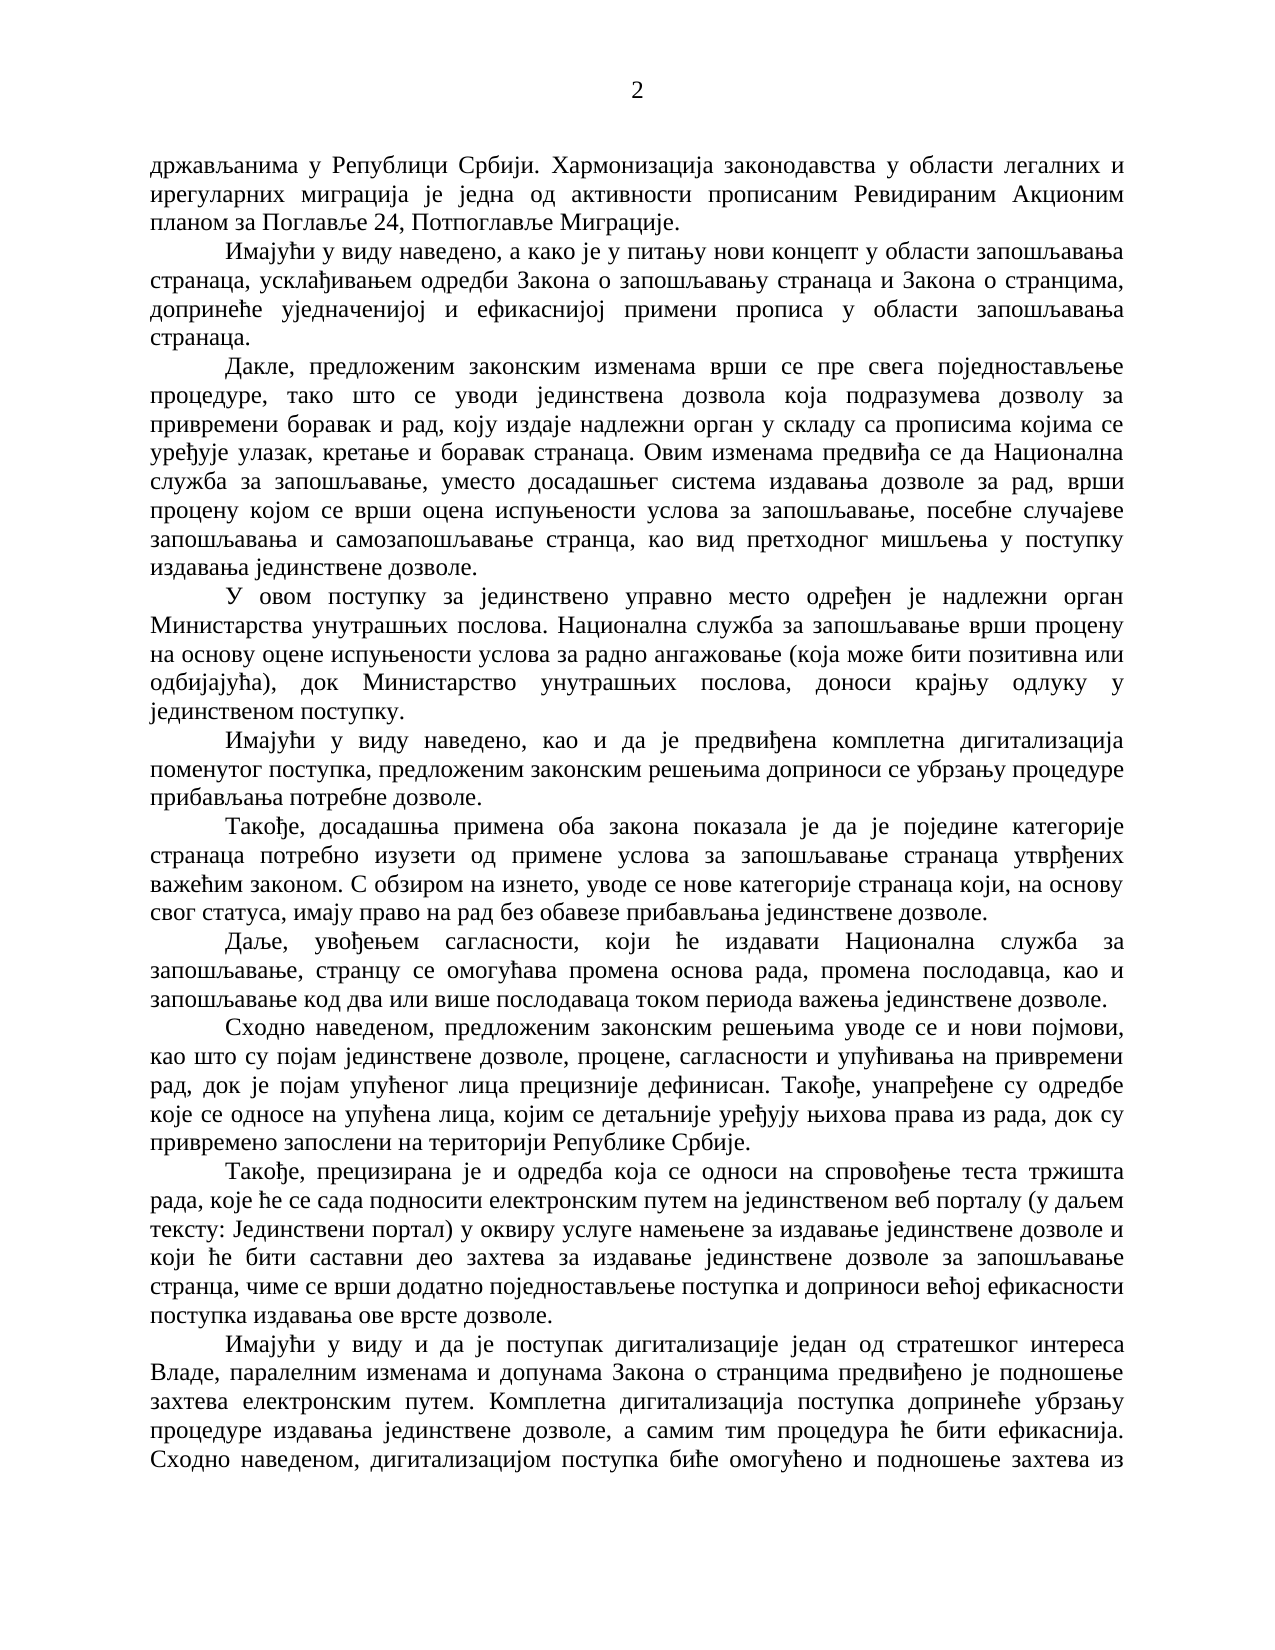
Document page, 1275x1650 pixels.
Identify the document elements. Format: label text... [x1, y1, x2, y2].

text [150, 150, 1125, 236]
text Имајући у виду наведено, а како је у питању нови концепт у области запошљавања странаца, усклађивањем одредби Закона о запошљавању странаца и Закона о странцима, допринеће уједначенијој и ефикаснијој примени прописа у области запошљавања странаца. [150, 236, 1125, 351]
text Дакле, предложеним законским изменама врши се пре свега поједностављење процедуре, тако што се уводи јединствена дозвола која подразумева дозволу за привремени боравак и рад, коју издаје надлежни орган у складу са прописима којима се уређује улазак, кретање и боравак странаца. Овим изменама предвиђа се да Национална служба за запошљавање, уместо досадашњег система издавања дозволе за рад, врши процену којом се врши оцена испуњености услова за запошљавање, посебне случајеве запошљавања и самозапошљавање странца, као вид претходног мишљења у поступку издавања јединствене дозволе. [150, 351, 1125, 581]
text Такође, досадашња примена оба закона показала је да је поједине категорије странаца потребно изузети од примене услова за запошљавање странаца утврђених важећим законом. С обзиром на изнето, уводе се нове категорије странаца који, на основу свог статуса, имају право на рад без обавезе прибављања јединствене дозволе. [150, 811, 1125, 926]
text Имајући у виду наведено, као и да је предвиђена комплетна дигитализација поменутог поступка, предложеним законским решењима доприноси се убрзању процедуре прибављања потребне дозволе. [150, 725, 1125, 811]
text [150, 1329, 1125, 1472]
text Сходно наведеном, предложеним законским решењима уводе се и нови појмови, као што су појам јединствене дозволе, процене, сагласности и упућивања на привремени рад, док је појам упућеног лица прецизније дефинисан. Такође, унапређене су одредбе које се односе на упућена лица, којим се детаљније уређују њихова права из рада, док су привремено запослени на територији Републике Србије. [150, 1012, 1125, 1156]
text Даље, увођењем сагласности, који ће издавати Национална служба за запошљавање, странцу се омогућава промена основа рада, промена послодавца, као и запошљавање код два или више послодаваца током периода важења јединствене дозволе. [150, 926, 1125, 1012]
text У овом поступку за јединствено управно место одређен је надлежни орган Министарства унутрашњих послова. Национална служба за запошљавање врши процену на основу оцене испуњености услова за радно ангажовање (која може бити позитивна или одбијајућа), док Министарство унутрашњих послова, доноси крајњу одлуку у јединственом поступку. [150, 581, 1125, 725]
text Такође, прецизирана је и одредба која се односи на спровођење теста тржишта рада, које ће се сада подносити електронским путем на јединственом веб порталу (у даљем тексту: Јединствени портал) у оквиру услуге намењене за издавање јединствене дозволе и који ће бити саставни део захтева за издавање јединствене дозволе за запошљавање странца, чиме се врши додатно поједностављење поступка и доприноси већој ефикасности поступка издавања ове врсте дозволе. [150, 1156, 1125, 1329]
